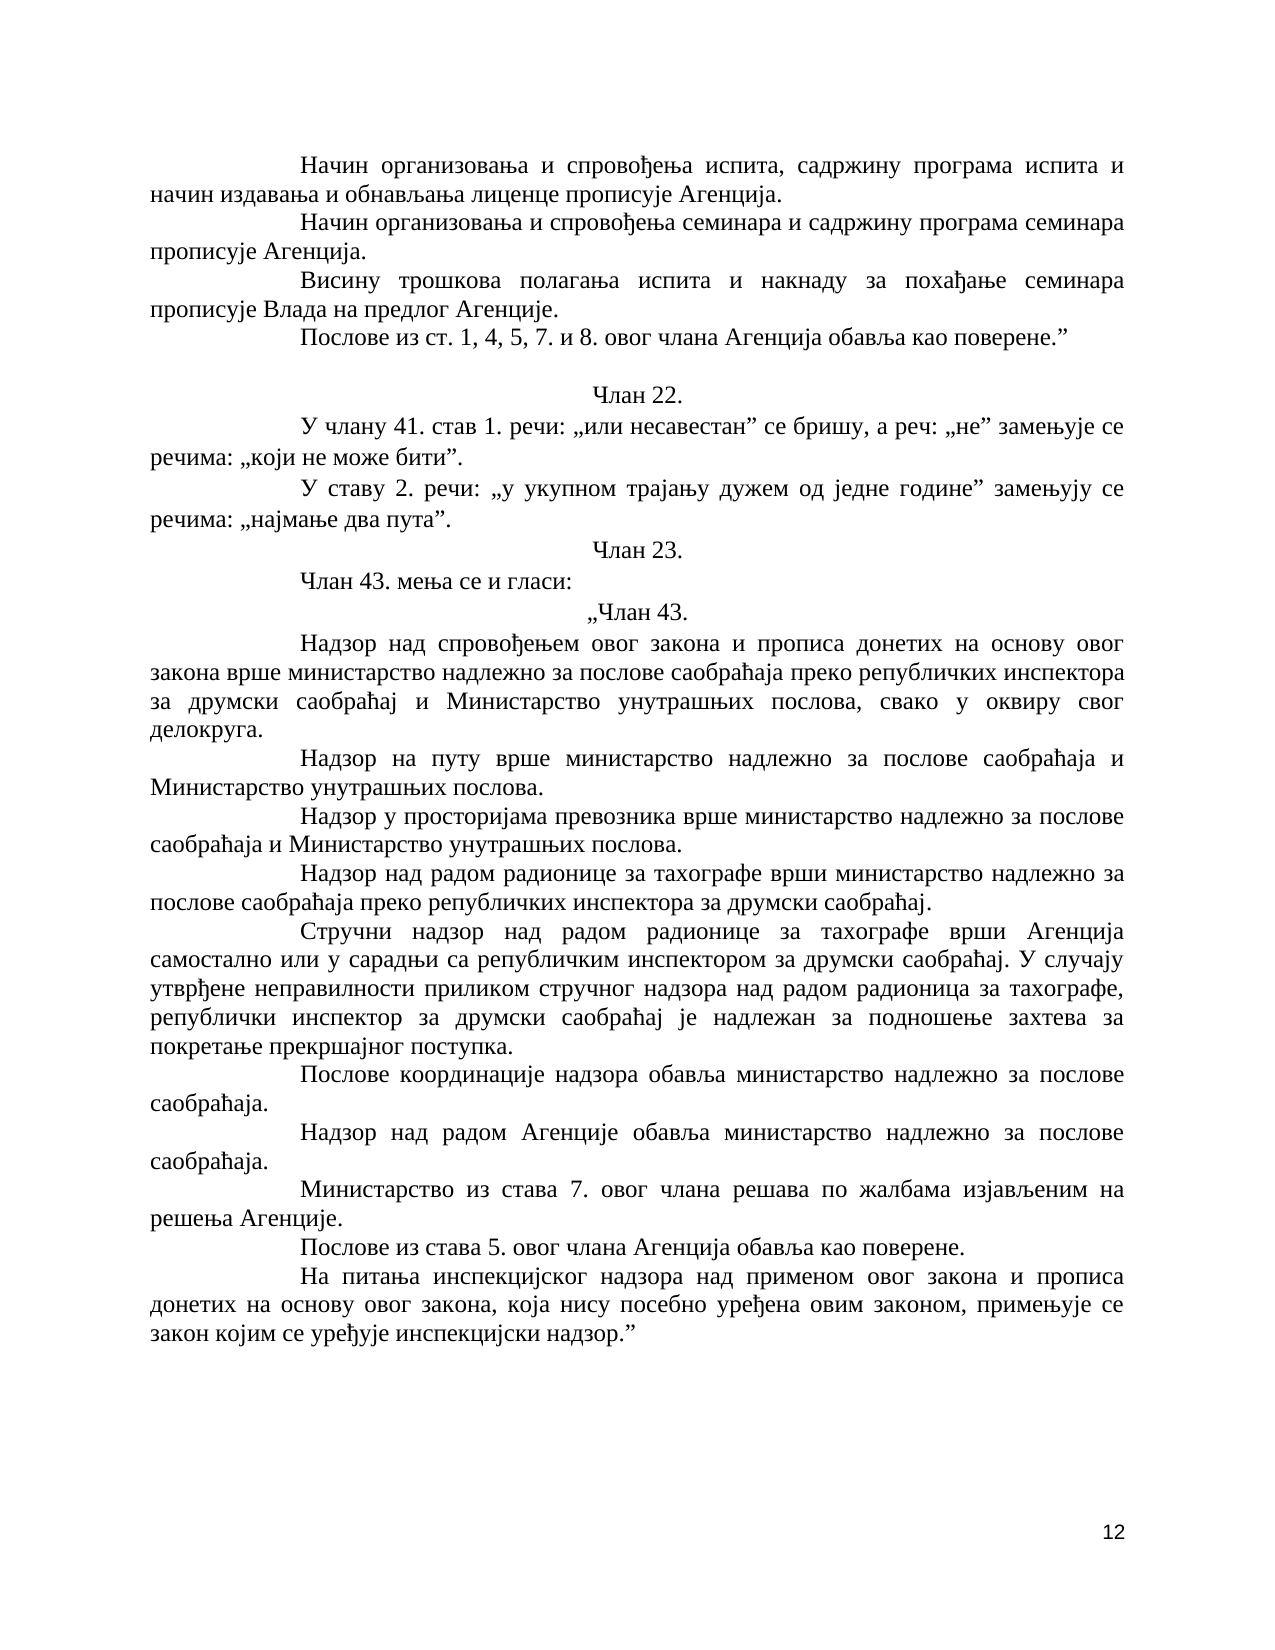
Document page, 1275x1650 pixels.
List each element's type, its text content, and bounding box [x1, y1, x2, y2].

text Члан 43. мења се и гласи: [150, 566, 1125, 595]
text Начин организовања и спровођења испита, садржину програма испита и начин издавања и обнављања лиценце прописује Агенција. [150, 150, 1125, 207]
text Надзор над спровођењем овог закона и прописа донетих на основу овог закона врше министарство надлежно за послове саобраћаја преко републичких инспектора за друмски саобраћај и Министарство унутрашњих послова, свако у оквиру свог делокруга. [150, 628, 1125, 743]
text У члану 41. став 1. речи: „или несавестанˮ се бришу, а реч: „неˮ замењује се речима: „који не може битиˮ. [150, 411, 1125, 471]
text У ставу 2. речи: „у укупном трајању дужем од једне годинеˮ замењују се речима: „најмање два путаˮ. [150, 473, 1125, 533]
text Надзор над радом Агенције обавља министарство надлежно за послове саобраћаја. [150, 1117, 1125, 1174]
text „Члан 43. [150, 597, 1125, 626]
text Начин организовања и спровођења семинара и садржину програма семинара прописује Агенција. [150, 207, 1125, 265]
text На питања инспекцијског надзора над применом овог закона и прописа донетих на основу овог закона, која нису посебно уређена овим законом, примењује се закон којим се уређује инспекцијски надзор.ˮ [150, 1261, 1125, 1347]
text Послове координације надзора обавља министарство надлежно за послове саобраћаја. [150, 1059, 1125, 1117]
text Министарство из става 7. овог члана решава по жалбама изјављеним на решења Агенције. [150, 1174, 1125, 1232]
text Послове из става 5. овог члана Агенција обавља као поверене. [150, 1232, 1125, 1261]
text Послове из ст. 1, 4, 5, 7. и 8. овог члана Агенција обавља као поверене.ˮ [150, 322, 1125, 351]
text Члан 22. [150, 380, 1125, 409]
text Висину трошкова полагања испита и накнаду за похађање семинара прописује Влада на предлог Агенције. [150, 265, 1125, 322]
text Члан 23. [150, 535, 1125, 564]
text Надзор над радом радионице за тахографе врши министарство надлежно за послове саобраћаја преко републичких инспектора за друмски саобраћај. [150, 858, 1125, 916]
text Надзор у просторијама превозника врше министарство надлежно за послове саобраћаја и Министарство унутрашњих послова. [150, 801, 1125, 858]
text Надзор на путу врше министарство надлежно за послове саобраћаја и Министарство унутрашњих послова. [150, 743, 1125, 801]
text Стручни надзор над радом радионице за тахографе врши Агенција самостално или у сарадњи са републичким инспектором за друмски саобраћај. У случају утврђене неправилности приликом стручног надзора над радом радионица за тахографе, републички инспектор за друмски саобраћај је надлежан за подношење захтева за покретање прекршајног поступка. [150, 916, 1125, 1059]
